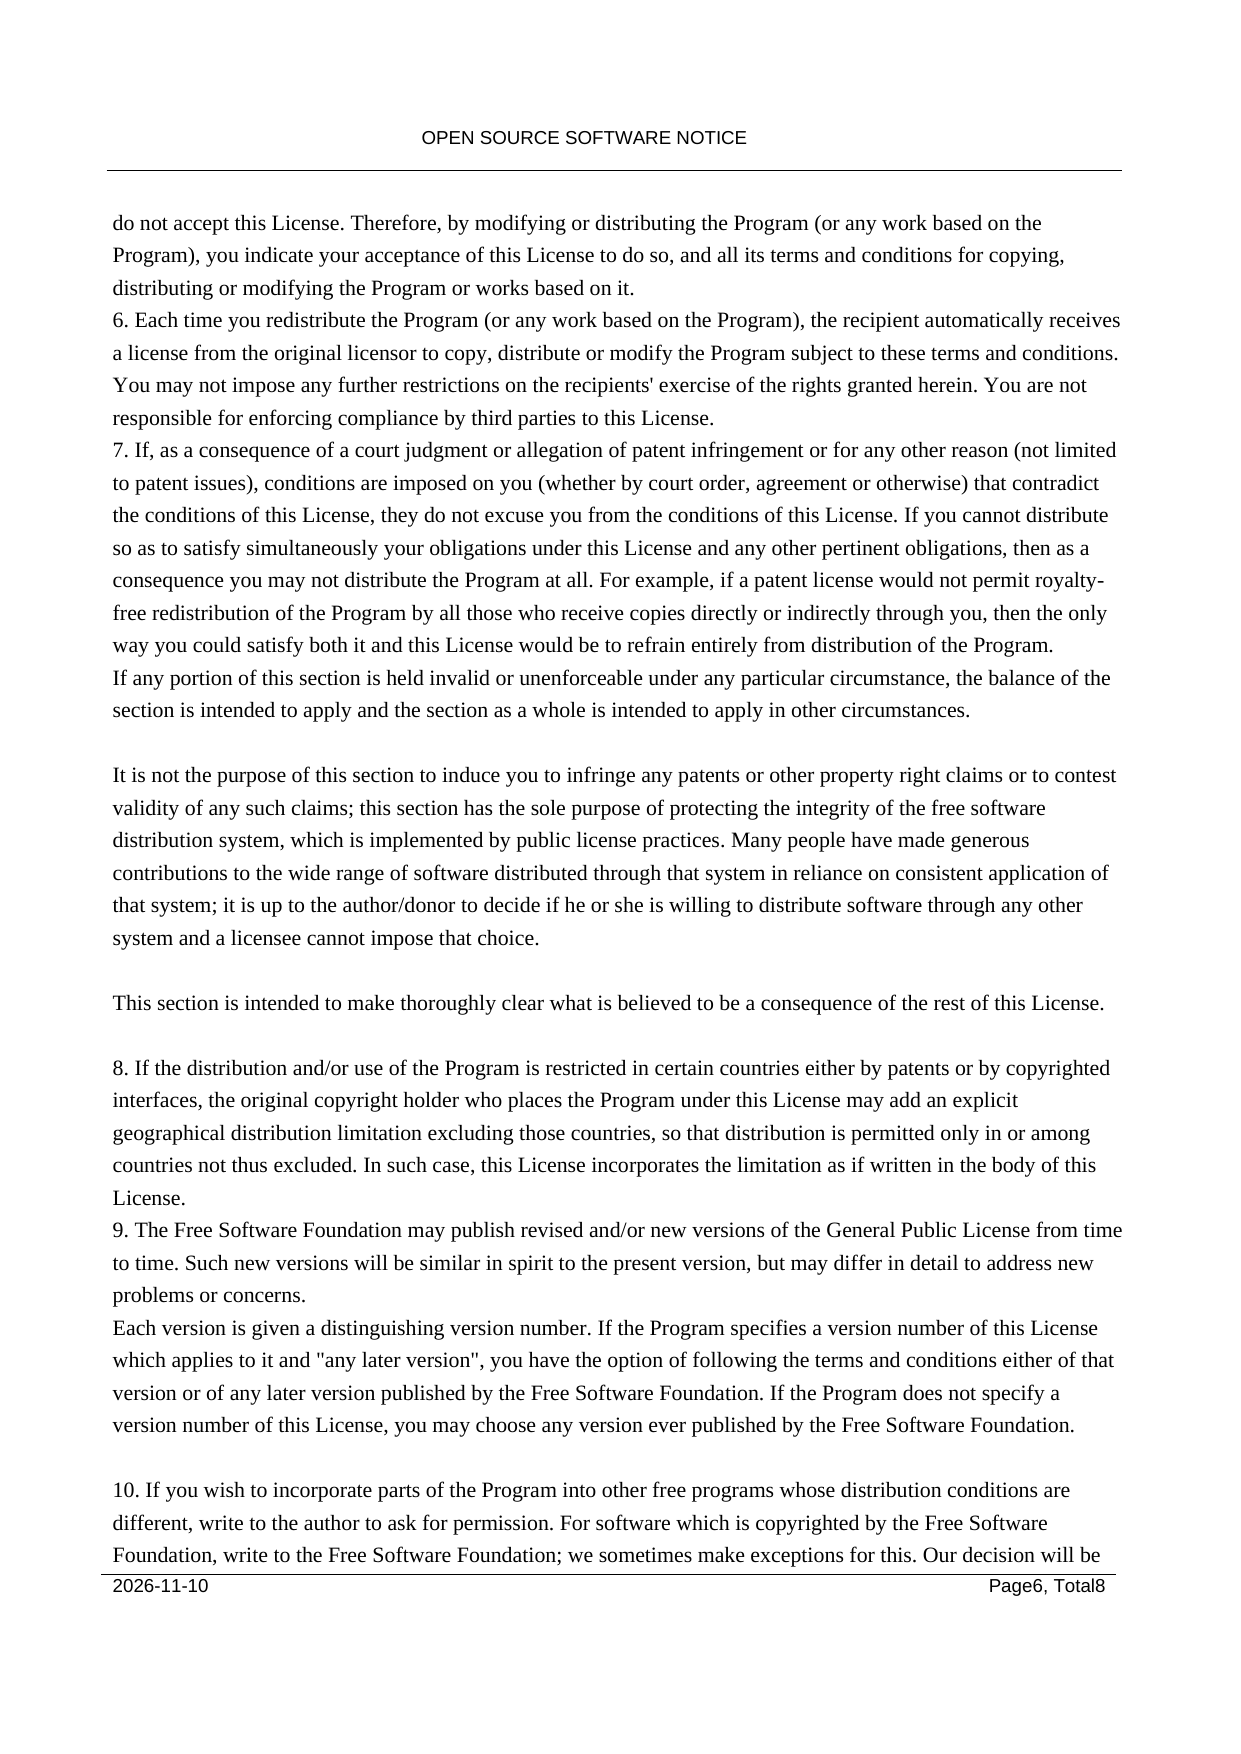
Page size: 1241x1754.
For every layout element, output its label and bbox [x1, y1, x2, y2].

text [112, 206, 1128, 1571]
